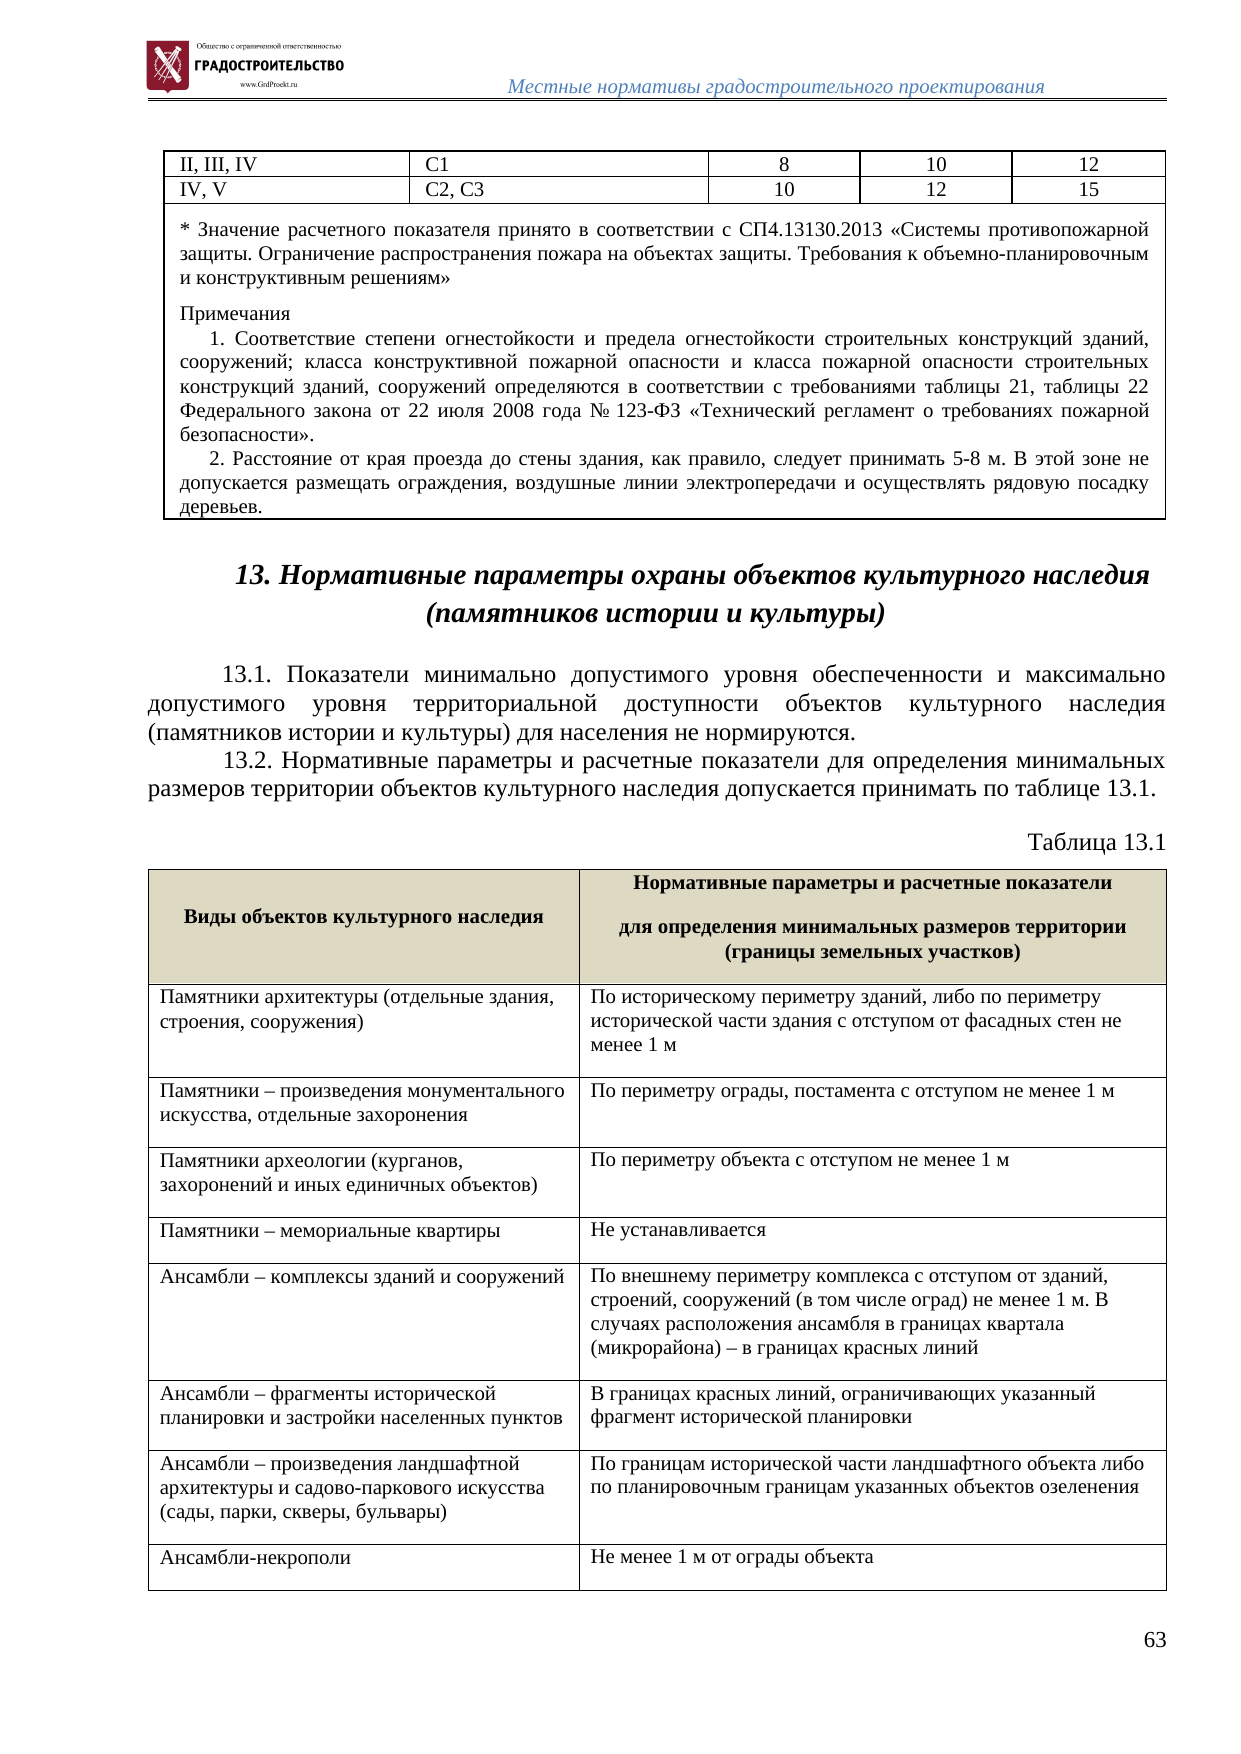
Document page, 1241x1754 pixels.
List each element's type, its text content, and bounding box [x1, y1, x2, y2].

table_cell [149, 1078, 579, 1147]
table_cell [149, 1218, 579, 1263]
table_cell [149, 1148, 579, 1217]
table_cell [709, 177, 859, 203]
text 13.2. Нормативные параметры и расчетные показатели для определения минимальных размеров территории объектов культурного наследия допускается принимать по таблице 13.1. [148, 745, 1167, 802]
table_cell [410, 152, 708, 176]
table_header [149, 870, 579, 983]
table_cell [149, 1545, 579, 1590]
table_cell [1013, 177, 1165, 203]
text 13.1. Показатели минимально допустимого уровня обеспеченности и максимально допустимого уровня территориальной доступности объектов культурного наследия (памятников истории и культуры) для населения не нормируются. [148, 659, 1167, 745]
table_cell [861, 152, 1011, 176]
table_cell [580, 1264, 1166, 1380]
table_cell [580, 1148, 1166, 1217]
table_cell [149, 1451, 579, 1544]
picture [145, 39, 354, 94]
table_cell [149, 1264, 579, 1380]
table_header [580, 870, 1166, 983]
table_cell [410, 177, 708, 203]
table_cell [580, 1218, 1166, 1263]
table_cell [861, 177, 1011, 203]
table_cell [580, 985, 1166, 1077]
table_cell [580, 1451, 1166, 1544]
text Таблица 13.1 [148, 827, 1167, 856]
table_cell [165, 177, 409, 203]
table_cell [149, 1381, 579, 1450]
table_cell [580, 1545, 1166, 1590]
text 13. Нормативные параметры охраны объектов культурного наследия (памятников истории и культуры) [148, 557, 1167, 629]
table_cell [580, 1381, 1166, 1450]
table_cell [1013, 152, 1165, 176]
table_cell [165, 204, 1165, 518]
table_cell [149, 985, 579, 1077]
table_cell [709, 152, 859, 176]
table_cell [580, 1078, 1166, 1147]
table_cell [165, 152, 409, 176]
